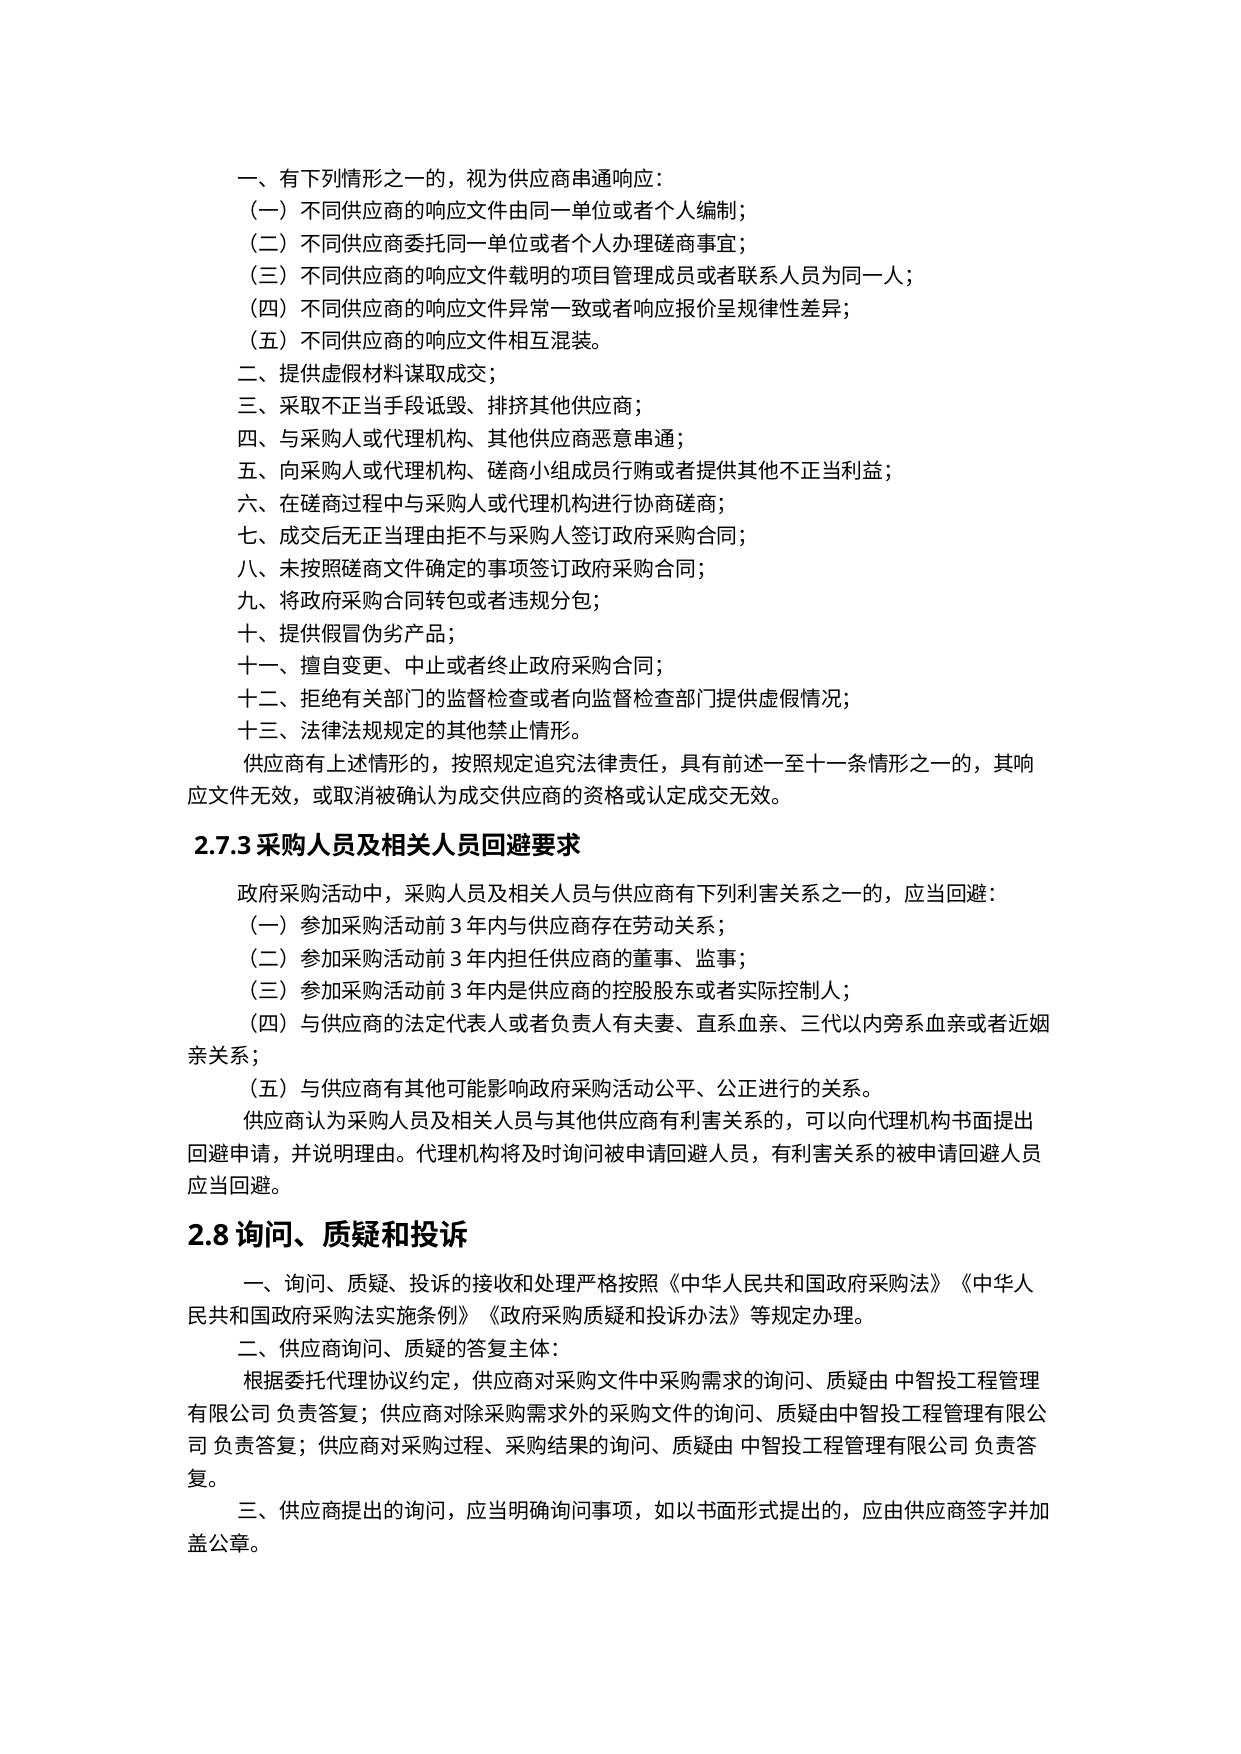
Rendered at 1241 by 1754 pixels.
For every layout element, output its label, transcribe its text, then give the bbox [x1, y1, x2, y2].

text 三、采取不正当手段诋毁、排挤其他供应商； [187, 389, 1053, 422]
text （二）参加采购活动前3年内担任供应商的董事、监事； [187, 942, 1053, 974]
text 十一、擅自变更、中止或者终止政府采购合同； [187, 649, 1053, 682]
text 一、有下列情形之一的，视为供应商串通响应： [187, 162, 1053, 194]
text 政府采购活动中，采购人员及相关人员与供应商有下列利害关系之一的，应当回避： [187, 877, 1053, 909]
text 2.8询问、质疑和投诉 [187, 1202, 1053, 1267]
text （五）与供应商有其他可能影响政府采购活动公平、公正进行的关系。 [187, 1072, 1053, 1104]
text 九、将政府采购合同转包或者违规分包； [187, 584, 1053, 617]
text 二、供应商询问、质疑的答复主体： [187, 1332, 1053, 1364]
text （三）参加采购活动前3年内是供应商的控股股东或者实际控制人； [187, 974, 1053, 1007]
text （二）不同供应商委托同一单位或者个人办理磋商事宜； [187, 227, 1053, 259]
text 八、未按照磋商文件确定的事项签订政府采购合同； [187, 552, 1053, 584]
text （一）不同供应商的响应文件由同一单位或者个人编制； [187, 194, 1053, 227]
text 十三、法律法规规定的其他禁止情形。 [187, 714, 1053, 747]
text 六、在磋商过程中与采购人或代理机构进行协商磋商； [187, 487, 1053, 519]
text 根据委托代理协议约定，供应商对采购文件中采购需求的询问、质疑由 中智投工程管理有限公司 负责答复；供应商对除采购需求外的采购文件的询问、质疑由中智投工程管理有限公司 负责答复；供应商对采购过程、采购结果的询问、质疑由 中智投工程管理有限公司 负责答复。 [187, 1364, 1053, 1494]
text 二、提供虚假材料谋取成交； [187, 357, 1053, 389]
text （四）与供应商的法定代表人或者负责人有夫妻、直系血亲、三代以内旁系血亲或者近姻亲关系； [187, 1007, 1053, 1072]
text 供应商认为采购人员及相关人员与其他供应商有利害关系的，可以向代理机构书面提出回避申请，并说明理由。代理机构将及时询问被申请回避人员，有利害关系的被申请回避人员应当回避。 [187, 1104, 1053, 1202]
text 七、成交后无正当理由拒不与采购人签订政府采购合同； [187, 519, 1053, 552]
text （一）参加采购活动前3年内与供应商存在劳动关系； [187, 909, 1053, 942]
text 十、提供假冒伪劣产品； [187, 617, 1053, 649]
text 四、与采购人或代理机构、其他供应商恶意串通； [187, 422, 1053, 454]
text 供应商有上述情形的，按照规定追究法律责任，具有前述一至十一条情形之一的，其响应文件无效，或取消被确认为成交供应商的资格或认定成交无效。 [187, 747, 1053, 812]
text 十二、拒绝有关部门的监督检查或者向监督检查部门提供虚假情况； [187, 682, 1053, 714]
text 三、供应商提出的询问，应当明确询问事项，如以书面形式提出的，应由供应商签字并加盖公章。 [187, 1494, 1053, 1559]
text （五）不同供应商的响应文件相互混装。 [187, 324, 1053, 357]
text 五、向采购人或代理机构、磋商小组成员行贿或者提供其他不正当利益； [187, 454, 1053, 487]
text （三）不同供应商的响应文件载明的项目管理成员或者联系人员为同一人； [187, 259, 1053, 292]
text 一、询问、质疑、投诉的接收和处理严格按照《中华人民共和国政府采购法》《中华人民共和国政府采购法实施条例》《政府采购质疑和投诉办法》等规定办理。 [187, 1267, 1053, 1332]
text 2.7.3采购人员及相关人员回避要求 [187, 812, 1053, 877]
text （四）不同供应商的响应文件异常一致或者响应报价呈规律性差异； [187, 292, 1053, 324]
